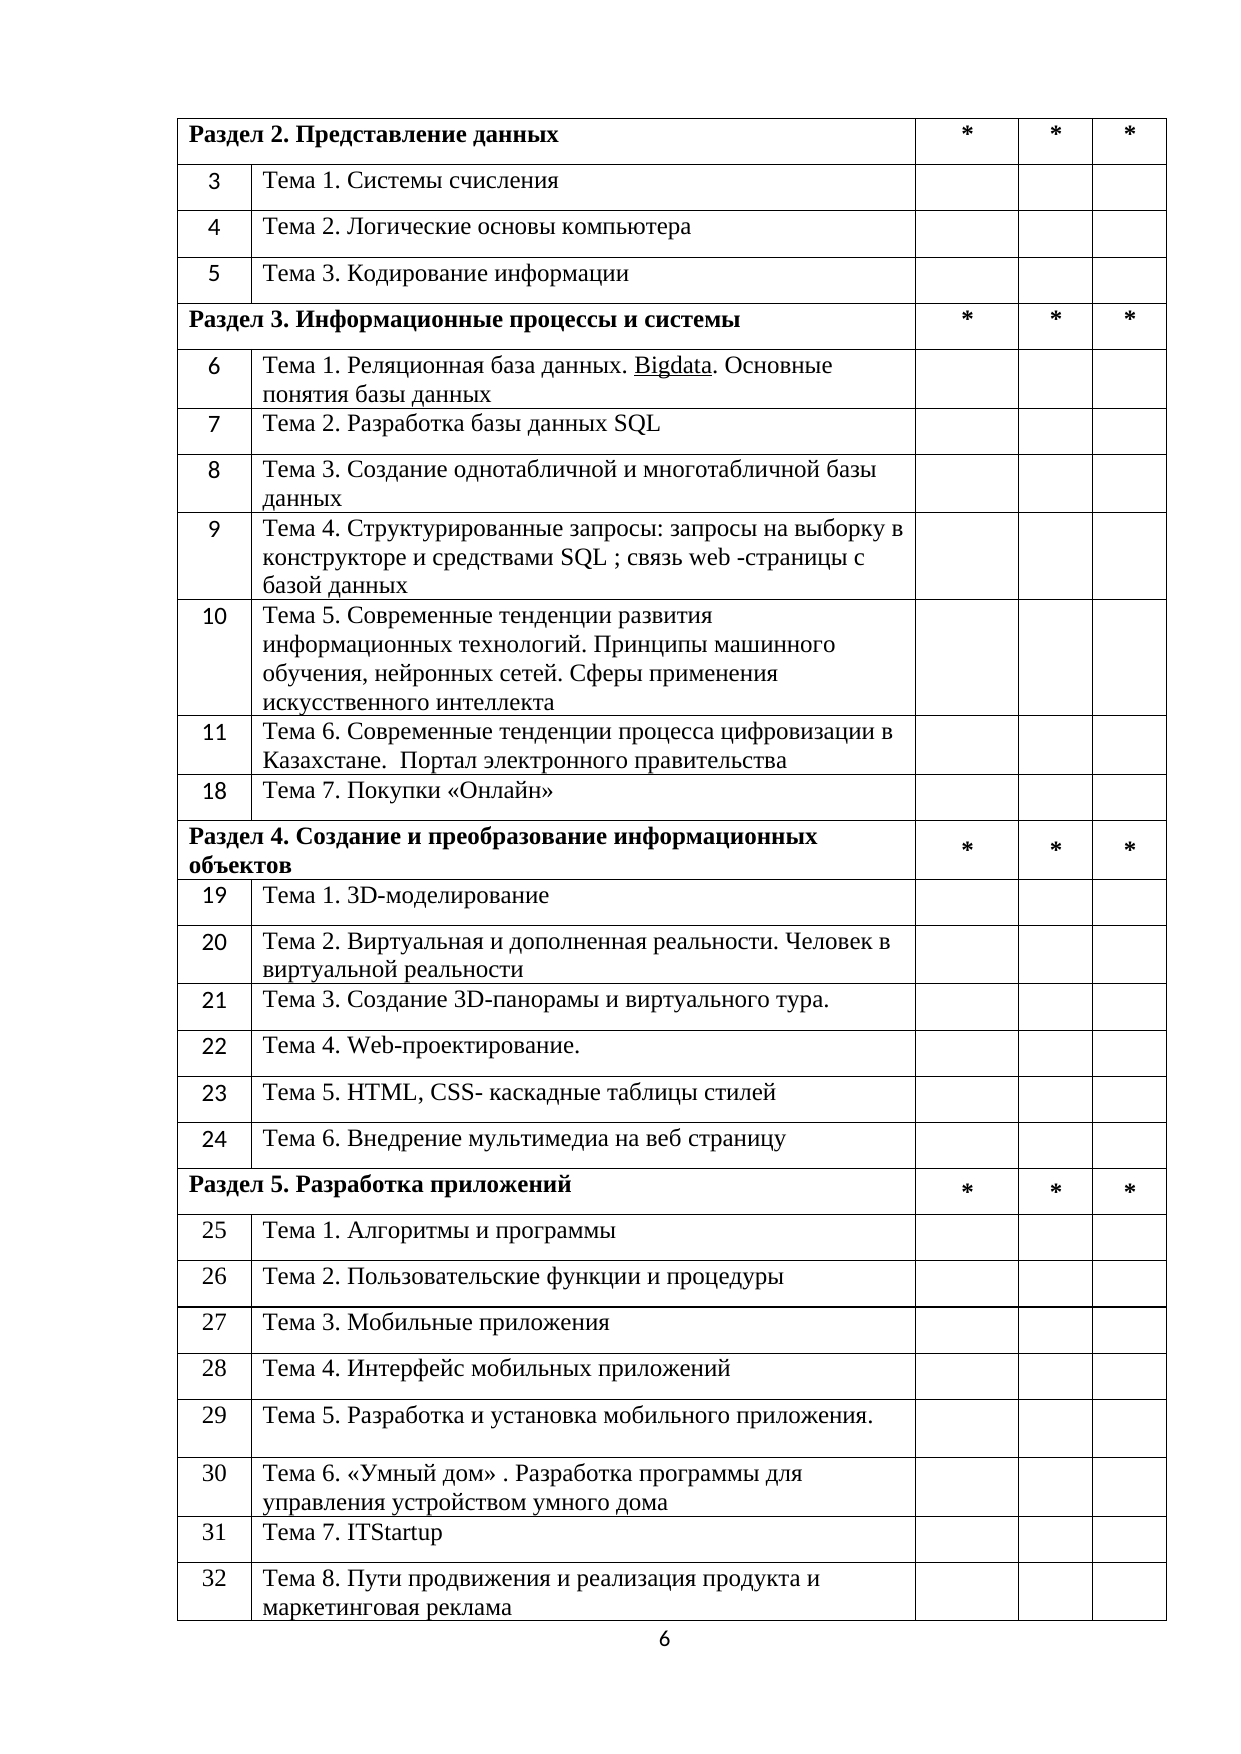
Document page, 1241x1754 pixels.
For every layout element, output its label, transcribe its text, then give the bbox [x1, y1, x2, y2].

table_cell [916, 1261, 1018, 1306]
table_cell Тема 3. Создание 3D-панорамы и виртуального тура. [252, 984, 915, 1029]
table_cell 20 [178, 926, 251, 983]
table_cell Тема 1. 3D-моделирование [252, 880, 915, 925]
table_cell [1019, 1031, 1092, 1076]
table_cell 4 [178, 211, 251, 257]
table_cell 23 [178, 1077, 251, 1122]
table_cell [1093, 716, 1166, 774]
table_cell [916, 926, 1018, 983]
table_cell [1093, 409, 1166, 453]
table_cell Тема 4. Интерфейс мобильных приложений [252, 1354, 915, 1399]
table_cell Тема 3. Мобильные приложения [252, 1308, 915, 1352]
table_cell Тема 3. Создание однотабличной и многотабличной базы данных [252, 455, 915, 512]
table_cell Тема 2. Разработка базы данных SQL [252, 409, 915, 453]
table_cell 5 [178, 258, 251, 303]
table_cell [1019, 600, 1092, 715]
table_cell [916, 1215, 1018, 1260]
table_cell 27 [178, 1308, 251, 1352]
table_cell [916, 1563, 1018, 1620]
table_cell 32 [178, 1563, 251, 1620]
table_cell 7 [178, 409, 251, 453]
table_cell Тема 1. Алгоритмы и программы [252, 1215, 915, 1260]
table_cell [1019, 211, 1092, 257]
table_cell 8 [178, 455, 251, 512]
table_cell * [1019, 304, 1092, 349]
table_cell [1019, 1400, 1092, 1457]
table_cell 18 [178, 775, 251, 820]
table_cell * [1019, 1169, 1092, 1214]
table_cell 10 [178, 600, 251, 715]
table_cell [1093, 1031, 1166, 1076]
table_cell [1093, 258, 1166, 303]
table_cell Тема 7. ITStartup [252, 1517, 915, 1562]
table_cell [1019, 165, 1092, 210]
table_cell * [1093, 1169, 1166, 1214]
table_cell [916, 1031, 1018, 1076]
table_cell [916, 1123, 1018, 1168]
table_cell Тема 8. Пути продвижения и реализация продукта и маркетинговая реклама [252, 1563, 915, 1620]
table_cell * [916, 304, 1018, 349]
table_cell * [916, 119, 1018, 164]
table_cell [1019, 1077, 1092, 1122]
table_cell [1019, 1308, 1092, 1352]
table_cell 31 [178, 1517, 251, 1562]
table_cell Тема 2. Логические основы компьютера [252, 211, 915, 257]
table_cell Тема 4. Web-проектирование. [252, 1031, 915, 1076]
table_cell [1093, 1123, 1166, 1168]
table_cell [1019, 880, 1092, 925]
table_cell [1093, 455, 1166, 512]
table_cell [916, 513, 1018, 599]
table_cell 30 [178, 1458, 251, 1516]
table_cell [1019, 1517, 1092, 1562]
table_cell Тема 3. Кодирование информации [252, 258, 915, 303]
table_cell [1019, 350, 1092, 407]
table_cell [1093, 165, 1166, 210]
table_cell [916, 1077, 1018, 1122]
table_cell [1093, 1517, 1166, 1562]
table_cell [916, 211, 1018, 257]
table_cell [1019, 1261, 1092, 1306]
table_cell * [1093, 304, 1166, 349]
table_cell Тема 5. Современные тенденции развития информационных технологий. Принципы машинного обучения, нейронных сетей. Сферы применения искусственного интеллекта [252, 600, 915, 715]
table_cell [1019, 513, 1092, 599]
table_cell [1093, 1354, 1166, 1399]
table_cell Тема 6. Современные тенденции процесса цифровизации в Казахстане. Портал электронного правительства [252, 716, 915, 774]
table_cell [1093, 600, 1166, 715]
table_cell [916, 1517, 1018, 1562]
table_cell Тема 7. Покупки «Онлайн» [252, 775, 915, 820]
table_cell [1093, 1458, 1166, 1516]
table_cell Тема 5. HTML, CSS- каскадные таблицы стилей [252, 1077, 915, 1122]
table_cell [1093, 1261, 1166, 1306]
table_cell Тема 4. Структурированные запросы: запросы на выборку в конструкторе и средствами SQL ; связь web -страницы с базой данных [252, 513, 915, 599]
table_cell [916, 880, 1018, 925]
table_cell [1093, 1077, 1166, 1122]
table_cell [1019, 409, 1092, 453]
table_cell [916, 1458, 1018, 1516]
table_cell 11 [178, 716, 251, 774]
table_cell [1019, 1563, 1092, 1620]
table_cell [1093, 926, 1166, 983]
table_cell [1093, 880, 1166, 925]
table_cell [916, 1400, 1018, 1457]
table_cell 3 [178, 165, 251, 210]
table_cell Тема 2. Виртуальная и дополненная реальности. Человек в виртуальной реальности [252, 926, 915, 983]
table_cell Раздел 2. Представление данных [178, 119, 915, 164]
table_cell [1019, 716, 1092, 774]
table_cell * [1019, 119, 1092, 164]
table_cell [1093, 1215, 1166, 1260]
table_cell 25 [178, 1215, 251, 1260]
table_cell [1019, 984, 1092, 1029]
table_cell [1019, 455, 1092, 512]
table_cell [916, 258, 1018, 303]
table_cell * [1093, 821, 1166, 879]
table_cell Тема 1. Реляционная база данных. Bigdata. Основные понятия базы данных [252, 350, 915, 407]
table_cell Раздел 3. Информационные процессы и системы [178, 304, 915, 349]
table_cell Тема 6. Внедрение мультимедиа на веб страницу [252, 1123, 915, 1168]
table_cell [916, 1354, 1018, 1399]
table_cell [1019, 926, 1092, 983]
table_cell [916, 409, 1018, 453]
table_cell [1019, 775, 1092, 820]
table_cell Раздел 4. Создание и преобразование информационных объектов [178, 821, 915, 879]
table_cell Тема 6. «Умный дом» . Разработка программы для управления устройством умного дома [252, 1458, 915, 1516]
table_cell 29 [178, 1400, 251, 1457]
table_cell * [916, 821, 1018, 879]
table_cell Тема 1. Системы счисления [252, 165, 915, 210]
table_cell [916, 984, 1018, 1029]
table_cell 21 [178, 984, 251, 1029]
table_cell [916, 350, 1018, 407]
table_cell [916, 165, 1018, 210]
table_cell [916, 1308, 1018, 1352]
table_cell Тема 2. Пользовательские функции и процедуры [252, 1261, 915, 1306]
table_cell [1093, 513, 1166, 599]
table_cell [916, 716, 1018, 774]
table_cell [1019, 1458, 1092, 1516]
table_cell * [1019, 821, 1092, 879]
table_cell [1093, 984, 1166, 1029]
table_cell [1093, 350, 1166, 407]
table_cell [1019, 1215, 1092, 1260]
table_cell 9 [178, 513, 251, 599]
table_cell Раздел 5. Разработка приложений [178, 1169, 915, 1214]
table_cell [1019, 1354, 1092, 1399]
table_cell [1093, 1308, 1166, 1352]
table_cell Тема 5. Разработка и установка мобильного приложения. [252, 1400, 915, 1457]
table_cell [1019, 258, 1092, 303]
table_cell [1093, 211, 1166, 257]
table_cell 24 [178, 1123, 251, 1168]
table_cell * [916, 1169, 1018, 1214]
table_cell 6 [178, 350, 251, 407]
table_cell [916, 775, 1018, 820]
table_cell * [1093, 119, 1166, 164]
table_cell 22 [178, 1031, 251, 1076]
table_cell [1019, 1123, 1092, 1168]
table_cell [916, 600, 1018, 715]
table_cell 19 [178, 880, 251, 925]
table_cell [1093, 1400, 1166, 1457]
table_cell [1093, 1563, 1166, 1620]
table_cell 26 [178, 1261, 251, 1306]
table_cell [916, 455, 1018, 512]
table_cell 28 [178, 1354, 251, 1399]
table_cell [1093, 775, 1166, 820]
